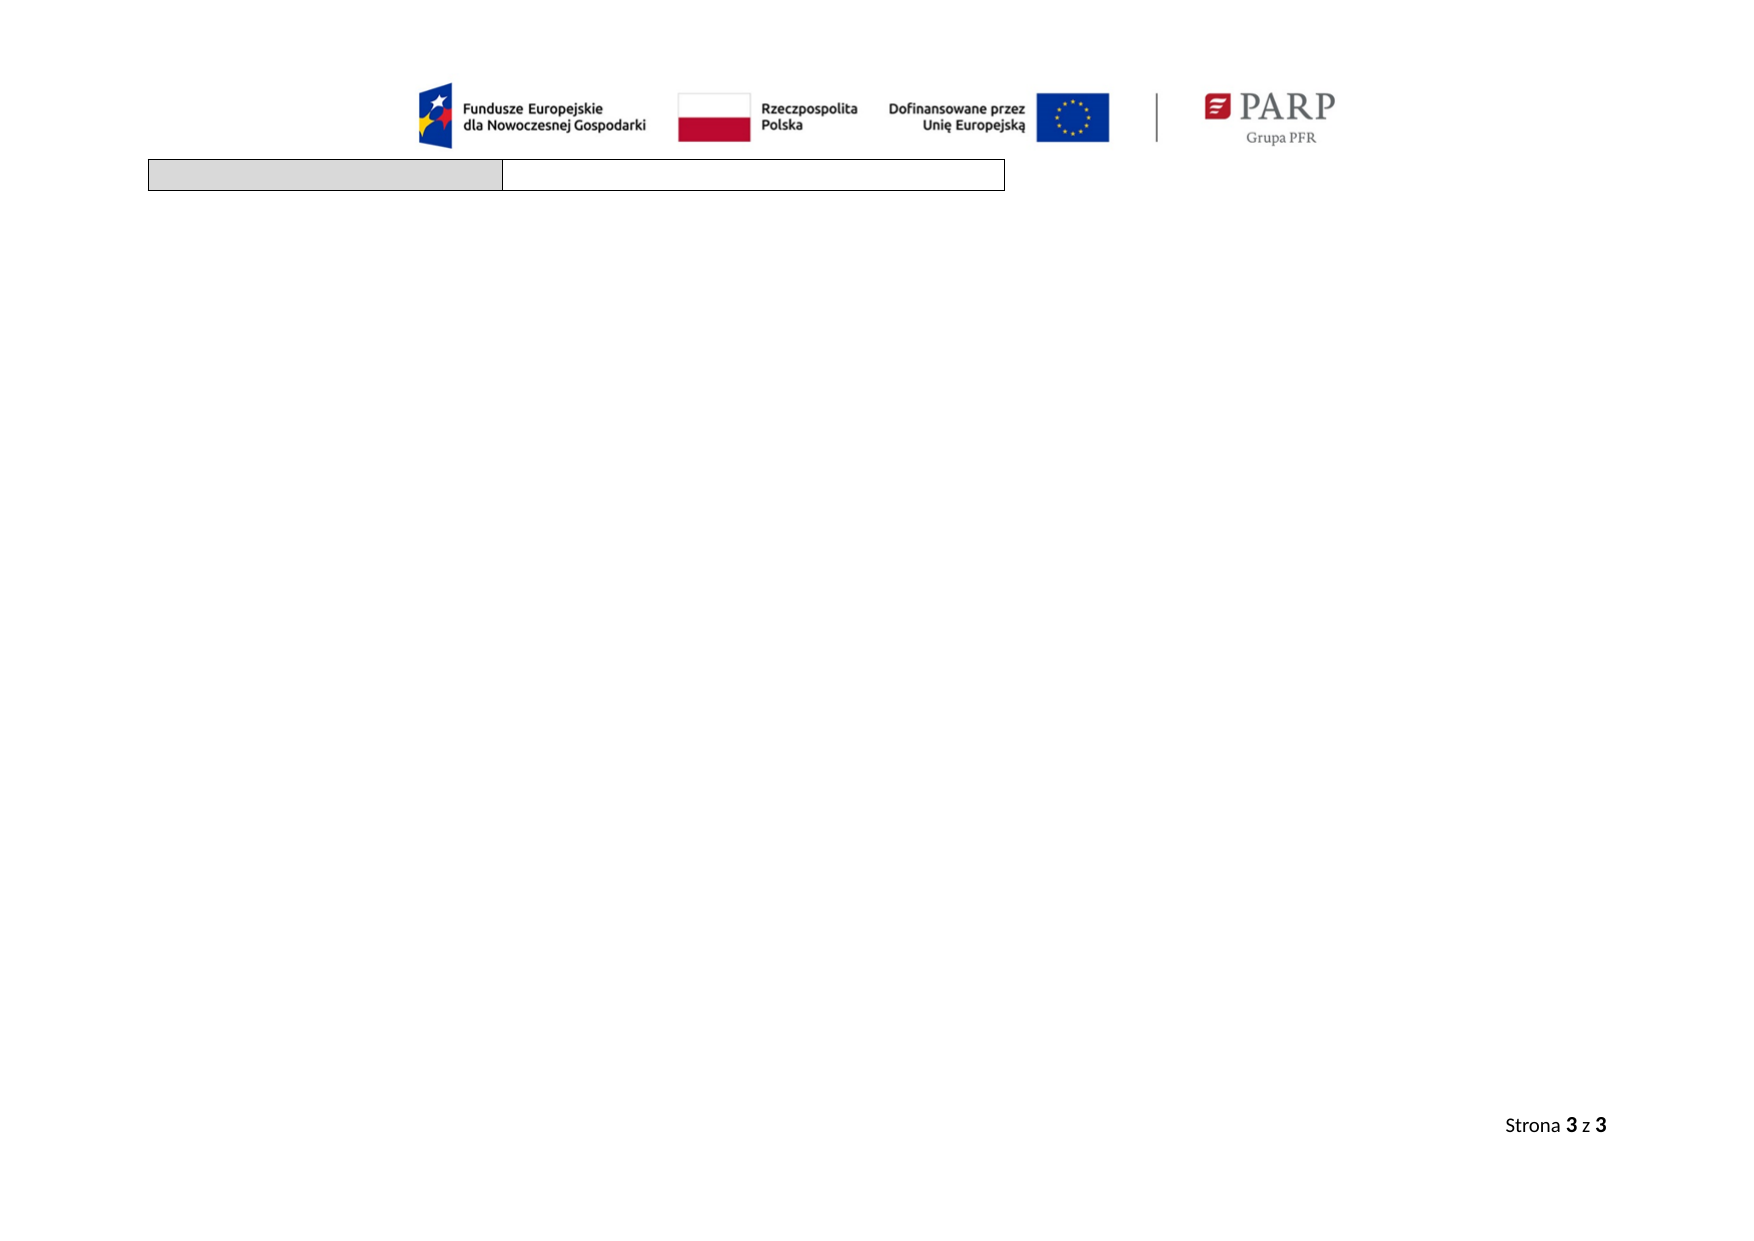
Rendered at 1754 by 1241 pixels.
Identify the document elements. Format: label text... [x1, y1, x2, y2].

picture [404, 73, 1350, 159]
table_cell Data i podpis/y: [149, 160, 502, 190]
table_cell [503, 160, 1004, 190]
